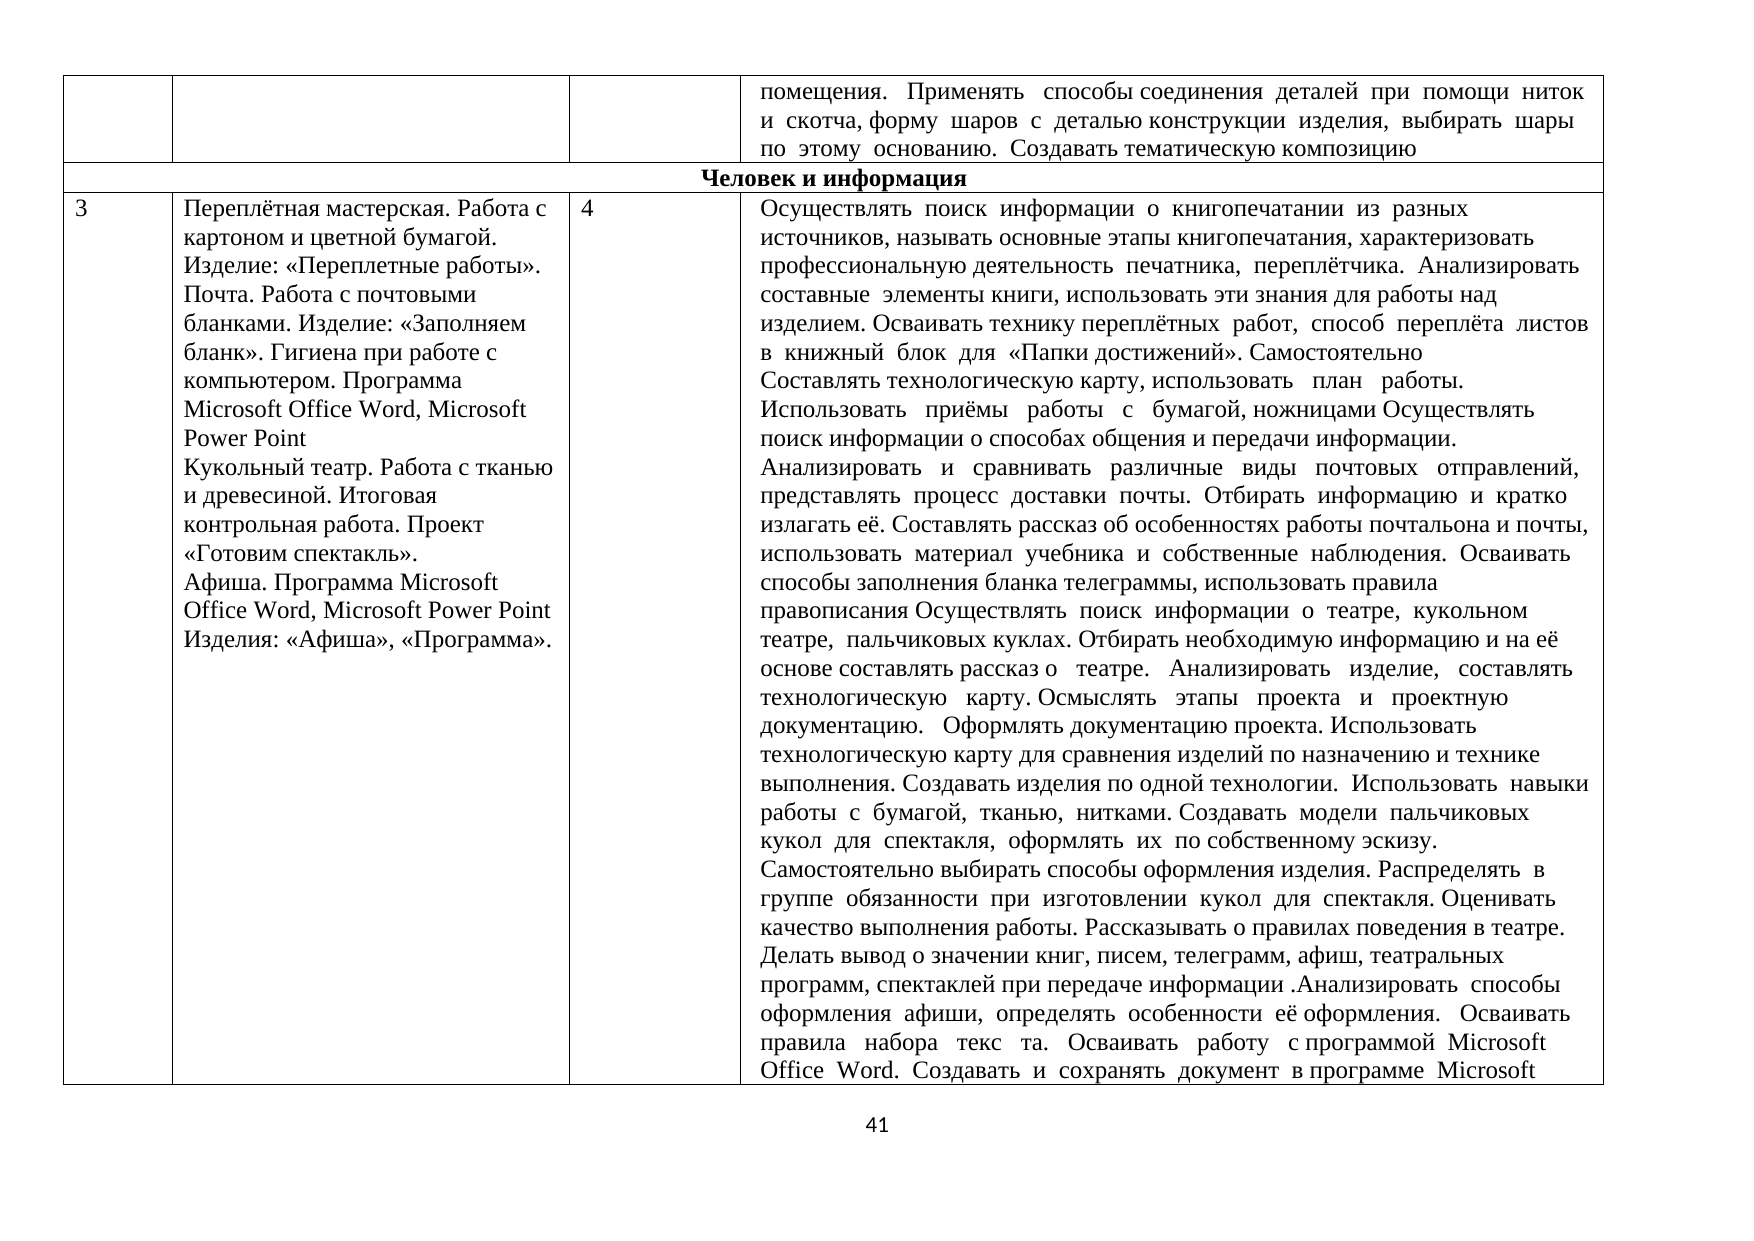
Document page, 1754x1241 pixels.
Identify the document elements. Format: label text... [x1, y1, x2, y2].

table_cell 3 [64, 193, 172, 1084]
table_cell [741, 193, 1603, 1084]
table_cell 3 [64, 76, 172, 162]
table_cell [741, 76, 1603, 162]
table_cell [173, 76, 569, 162]
table_cell Человек и информация [64, 163, 1603, 192]
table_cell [173, 193, 569, 1084]
table_cell 4 [570, 76, 740, 162]
table_cell 4 [570, 193, 740, 1084]
